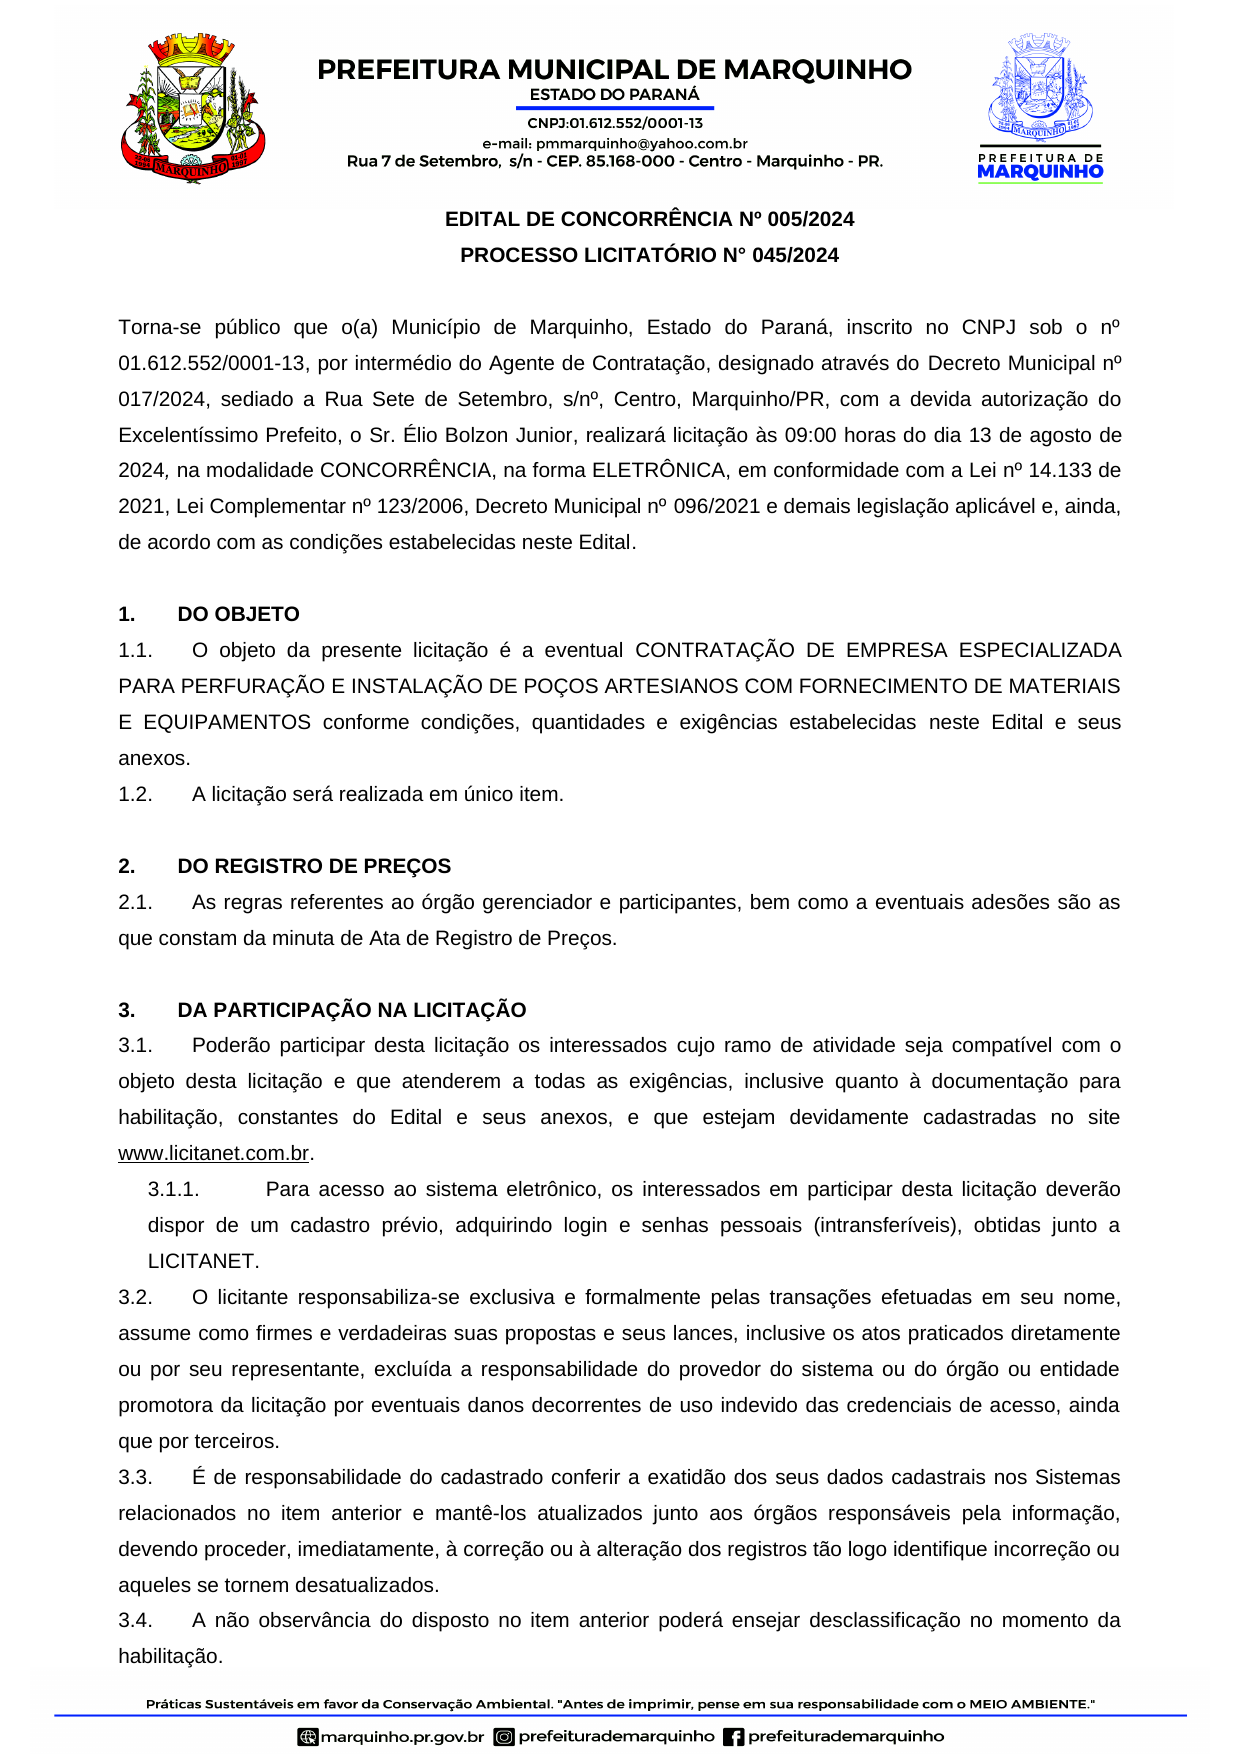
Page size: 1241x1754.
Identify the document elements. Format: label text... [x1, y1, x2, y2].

text Torna-se público que o(a) Município de Marquinho, Estado do Paraná, inscrito no CNPJ sob o nº 01.612.552/0001-13, por intermédio do Agente de Contratação, designado através do Decreto Municipal nº 017/2024, sediado a Rua Sete de Setembro, s/nº, Centro, Marquinho/PR, com a devida autorização do Excelentíssimo Prefeito, o Sr. Élio Bolzon Junior, realizará licitação às 09:00 horas do dia 13 de agosto de 2024, na modalidade CONCORRÊNCIA, na forma ELETRÔNICA, em conformidade com a Lei nº 14.133 de 2021, Lei Complementar nº 123/2006, Decreto Municipal nº 096/2021 e demais legislação aplicável e, ainda, de acordo com as condições estabelecidas neste Edital. [118, 314, 1122, 554]
text EDITAL DE CONCORRÊNCIA Nº 005/2024 [118, 207, 1122, 231]
picture [30, 1667, 1210, 1754]
text DA PARTICIPAÇÃO NA LICITAÇÃO [118, 997, 1122, 1021]
text O licitante responsabiliza-se exclusiva e formalmente pelas transações efetuadas em seu nome, assume como firmes e verdadeiras suas propostas e seus lances, inclusive os atos praticados diretamente ou por seu representante, excluída a responsabilidade do provedor do sistema ou do órgão ou entidade promotora da licitação por eventuais danos decorrentes de uso indevido das credenciais de acesso, ainda que por terceiros. [118, 1285, 1122, 1453]
text A não observância do disposto no item anterior poderá ensejar desclassificação no momento da habilitação. [118, 1608, 1122, 1668]
text DO REGISTRO DE PREÇOS [118, 854, 1122, 878]
text PROCESSO LICITATÓRIO N° 045/2024 [118, 243, 1122, 267]
text Para acesso ao sistema eletrônico, os interessados em participar desta licitação deverão dispor de um cadastro prévio, adquirindo login e senhas pessoais (intransferíveis), obtidas junto a LICITANET. [148, 1177, 1122, 1273]
text Poderão participar desta licitação os interessados cujo ramo de atividade seja compatível com o objeto desta licitação e que atenderem a todas as exigências, inclusive quanto à documentação para habilitação, constantes do Edital e seus anexos, e que estejam devidamente cadastradas no site www.licitanet.com.br. [118, 1033, 1122, 1165]
picture [54, 5, 1175, 209]
text As regras referentes ao órgão gerenciador e participantes, bem como a eventuais adesões são as que constam da minuta de Ata de Registro de Preços. [118, 889, 1122, 949]
text DO OBJETO [118, 602, 1122, 626]
text A licitação será realizada em único item. [118, 782, 1122, 806]
text O objeto da presente licitação é a eventual CONTRATAÇÃO DE EMPRESA ESPECIALIZADA PARA PERFURAÇÃO E INSTALAÇÃO DE POÇOS ARTESIANOS COM FORNECIMENTO DE MATERIAIS E EQUIPAMENTOS conforme condições, quantidades e exigências estabelecidas neste Edital e seus anexos. [118, 638, 1122, 770]
text É de responsabilidade do cadastrado conferir a exatidão dos seus dados cadastrais nos Sistemas relacionados no item anterior e mantê-los atualizados junto aos órgãos responsáveis pela informação, devendo proceder, imediatamente, à correção ou à alteração dos registros tão logo identifique incorreção ou aqueles se tornem desatualizados. [118, 1464, 1122, 1596]
